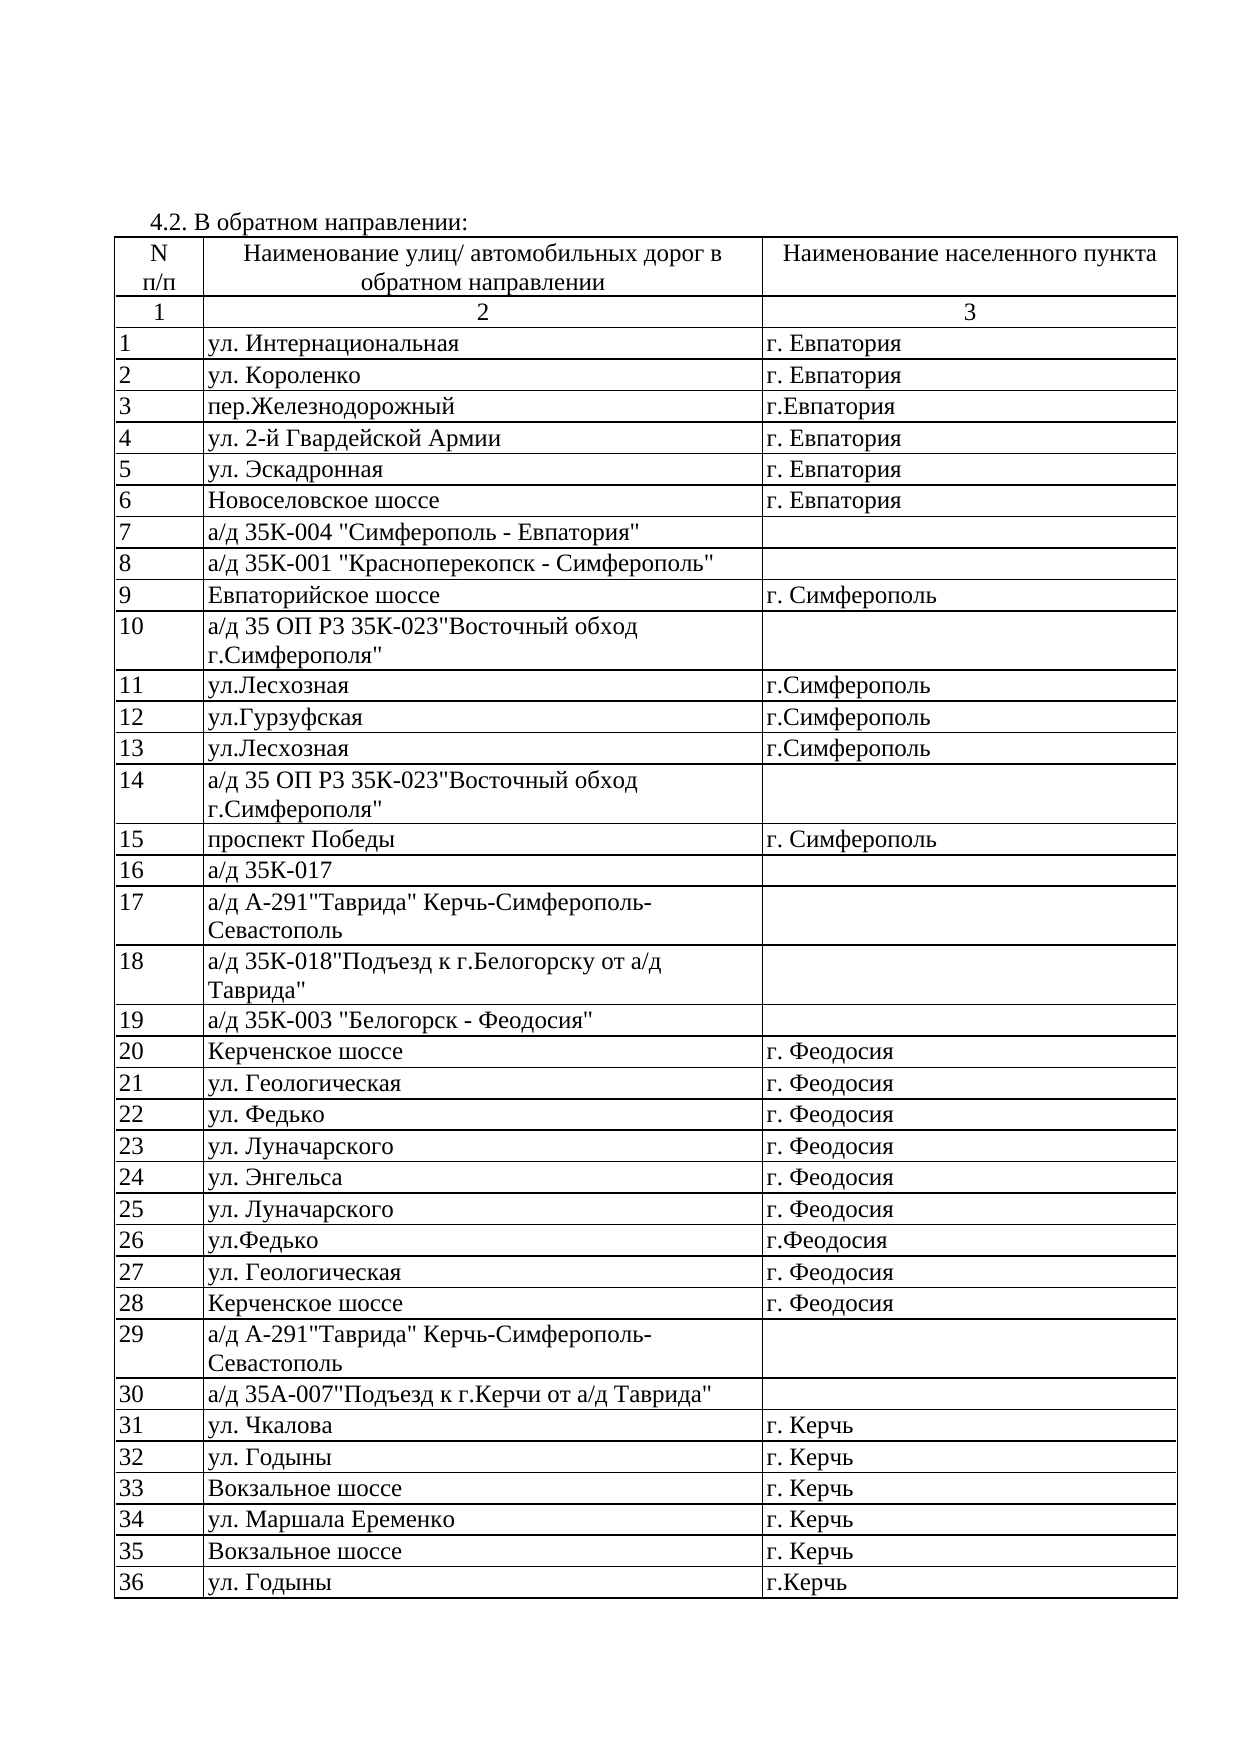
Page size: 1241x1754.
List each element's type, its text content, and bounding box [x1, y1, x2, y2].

table_cell г. Евпатория [763, 327, 1177, 358]
table_cell г.Евпатория [763, 390, 1177, 421]
table_cell г. Симферополь [763, 579, 1177, 610]
table_cell 1 [115, 328, 203, 358]
table_cell 12 [115, 701, 203, 732]
table_cell 28 [115, 1288, 203, 1318]
table_cell 3 [763, 295, 1177, 327]
table_cell 14 [115, 764, 203, 822]
table_cell проспект Победы [204, 824, 762, 854]
table_cell 1 [115, 296, 203, 327]
table_cell а/д А-291"Таврида" Керчь-Симферополь-Севастополь [204, 887, 762, 944]
table_cell ул. Геологическая [204, 1257, 762, 1287]
table_cell ул. Федько [204, 1100, 762, 1129]
table_cell а/д А-291"Таврида" Керчь-Симферополь-Севастополь [204, 1320, 762, 1377]
table_cell г. Феодосия [763, 1129, 1177, 1161]
table_cell 23 [115, 1130, 203, 1161]
table_cell г. Евпатория [763, 484, 1177, 516]
table_cell 4 [115, 422, 203, 453]
table_cell а/д 35К-004 "Симферополь - Евпатория" [204, 517, 762, 547]
table_cell 24 [115, 1162, 203, 1192]
table_cell [763, 516, 1177, 547]
table_cell 7 [115, 517, 203, 547]
table_cell 19 [115, 1005, 203, 1035]
table_header Наименование улиц/ автомобильных дорог в обратном направлении [204, 238, 762, 295]
table_cell 17 [115, 886, 203, 944]
table_cell 3 [115, 391, 203, 421]
table_cell 33 [115, 1473, 203, 1503]
text 4.2. В обратном направлении: [150, 207, 1090, 236]
table_cell ул. 2-й Гвардейской Армии [204, 423, 762, 453]
table_cell [763, 1377, 1177, 1408]
table_cell Вокзальное шоссе [204, 1536, 762, 1566]
table_cell Вокзальное шоссе [204, 1473, 762, 1503]
table_cell ул.Федько [204, 1225, 762, 1255]
table_cell а/д 35К-017 [204, 856, 762, 885]
table_cell 6 [115, 485, 203, 516]
table_cell г. Феодосия [763, 1255, 1177, 1287]
table_cell 27 [115, 1256, 203, 1287]
table_cell ул.Лесхозная [204, 733, 762, 763]
table_cell ул.Лесхозная [204, 671, 762, 700]
table_cell Евпаторийское шоссе [204, 580, 762, 610]
table_cell 2 [115, 359, 203, 390]
table_cell г.Керчь [763, 1566, 1177, 1597]
table_cell а/д 35К-018"Подъезд к г.Белогорску от а/д Таврида" [204, 946, 762, 1003]
table_cell г. Феодосия [763, 1161, 1177, 1192]
table_cell 18 [115, 945, 203, 1003]
table_cell а/д 35К-001 "Красноперекопск - Симферополь" [204, 549, 762, 578]
table_cell ул. Эскадронная [204, 454, 762, 484]
table_cell [763, 547, 1177, 578]
table_cell 29 [115, 1319, 203, 1377]
table_cell [763, 1318, 1177, 1377]
table_header Наименование населенного пункта [763, 238, 1177, 295]
table_cell 15 [115, 824, 203, 854]
table_cell ул. Короленко [204, 360, 762, 390]
table_cell 32 [115, 1441, 203, 1471]
table_cell 31 [115, 1410, 203, 1440]
table_cell Керченское шоссе [204, 1288, 762, 1318]
table_cell [763, 885, 1177, 944]
table_cell пер.Железнодорожный [204, 391, 762, 421]
table_header N п/п [115, 238, 203, 295]
table_cell г. Феодосия [763, 1192, 1177, 1224]
table_cell ул. Интернациональная [204, 328, 762, 358]
table_cell 8 [115, 548, 203, 578]
table_cell 25 [115, 1193, 203, 1224]
table_cell ул. Геологическая [204, 1068, 762, 1098]
table_cell 10 [115, 611, 203, 669]
table_cell ул. Луначарского [204, 1131, 762, 1161]
table_cell ул. Годыны [204, 1442, 762, 1471]
table_cell г. Феодосия [763, 1287, 1177, 1318]
table_cell 5 [115, 454, 203, 484]
table_cell 9 [115, 580, 203, 610]
table_cell ул. Энгельса [204, 1162, 762, 1192]
table_cell 13 [115, 733, 203, 763]
table_cell 35 [115, 1535, 203, 1566]
table_cell ул. Маршала Еременко [204, 1505, 762, 1534]
table_cell г. Феодосия [763, 1035, 1177, 1066]
table_cell г. Евпатория [763, 421, 1177, 453]
table_cell [763, 1004, 1177, 1035]
table_cell г. Керчь [763, 1409, 1177, 1440]
table_cell г. Симферополь [763, 823, 1177, 854]
table_cell 26 [115, 1225, 203, 1255]
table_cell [204, 1379, 762, 1408]
table_cell 34 [115, 1504, 203, 1534]
table_cell г. Керчь [763, 1503, 1177, 1534]
table_cell г.Симферополь [763, 700, 1177, 732]
table_cell 16 [115, 855, 203, 885]
table_cell [763, 944, 1177, 1003]
table_cell г. Феодосия [763, 1066, 1177, 1098]
table_cell 36 [115, 1567, 203, 1597]
table_cell а/д 35 ОП Р3 35К-023"Восточный обход г.Симферополя" [204, 612, 762, 669]
table_cell г. Керчь [763, 1471, 1177, 1503]
table_cell г. Евпатория [763, 358, 1177, 390]
table_cell Керченское шоссе [204, 1037, 762, 1066]
table_cell г. Феодосия [763, 1098, 1177, 1129]
table_cell а/д 35 ОП Р3 35К-023"Восточный обход г.Симферополя" [204, 765, 762, 822]
table_cell г. Керчь [763, 1534, 1177, 1566]
table_cell ул. Луначарского [204, 1194, 762, 1224]
table_cell 11 [115, 670, 203, 700]
table_cell ул.Гурзуфская [204, 702, 762, 732]
table_cell 20 [115, 1036, 203, 1066]
table_cell г. Евпатория [763, 453, 1177, 484]
table_cell 22 [115, 1099, 203, 1129]
table_cell г. Керчь [763, 1440, 1177, 1471]
table_cell г.Феодосия [763, 1224, 1177, 1255]
table_cell [763, 610, 1177, 669]
table_cell [763, 763, 1177, 822]
table_cell 2 [204, 297, 762, 327]
table_cell г.Симферополь [763, 669, 1177, 700]
table_cell ул. Чкалова [204, 1410, 762, 1440]
table_cell [763, 854, 1177, 885]
table_cell 21 [115, 1068, 203, 1098]
table_cell ул. Годыны [204, 1567, 762, 1597]
table_cell а/д 35К-003 "Белогорск - Феодосия" [204, 1005, 762, 1035]
table_cell 30 [115, 1378, 203, 1408]
table_cell г.Симферополь [763, 732, 1177, 763]
table_cell Новоселовское шоссе [204, 486, 762, 516]
